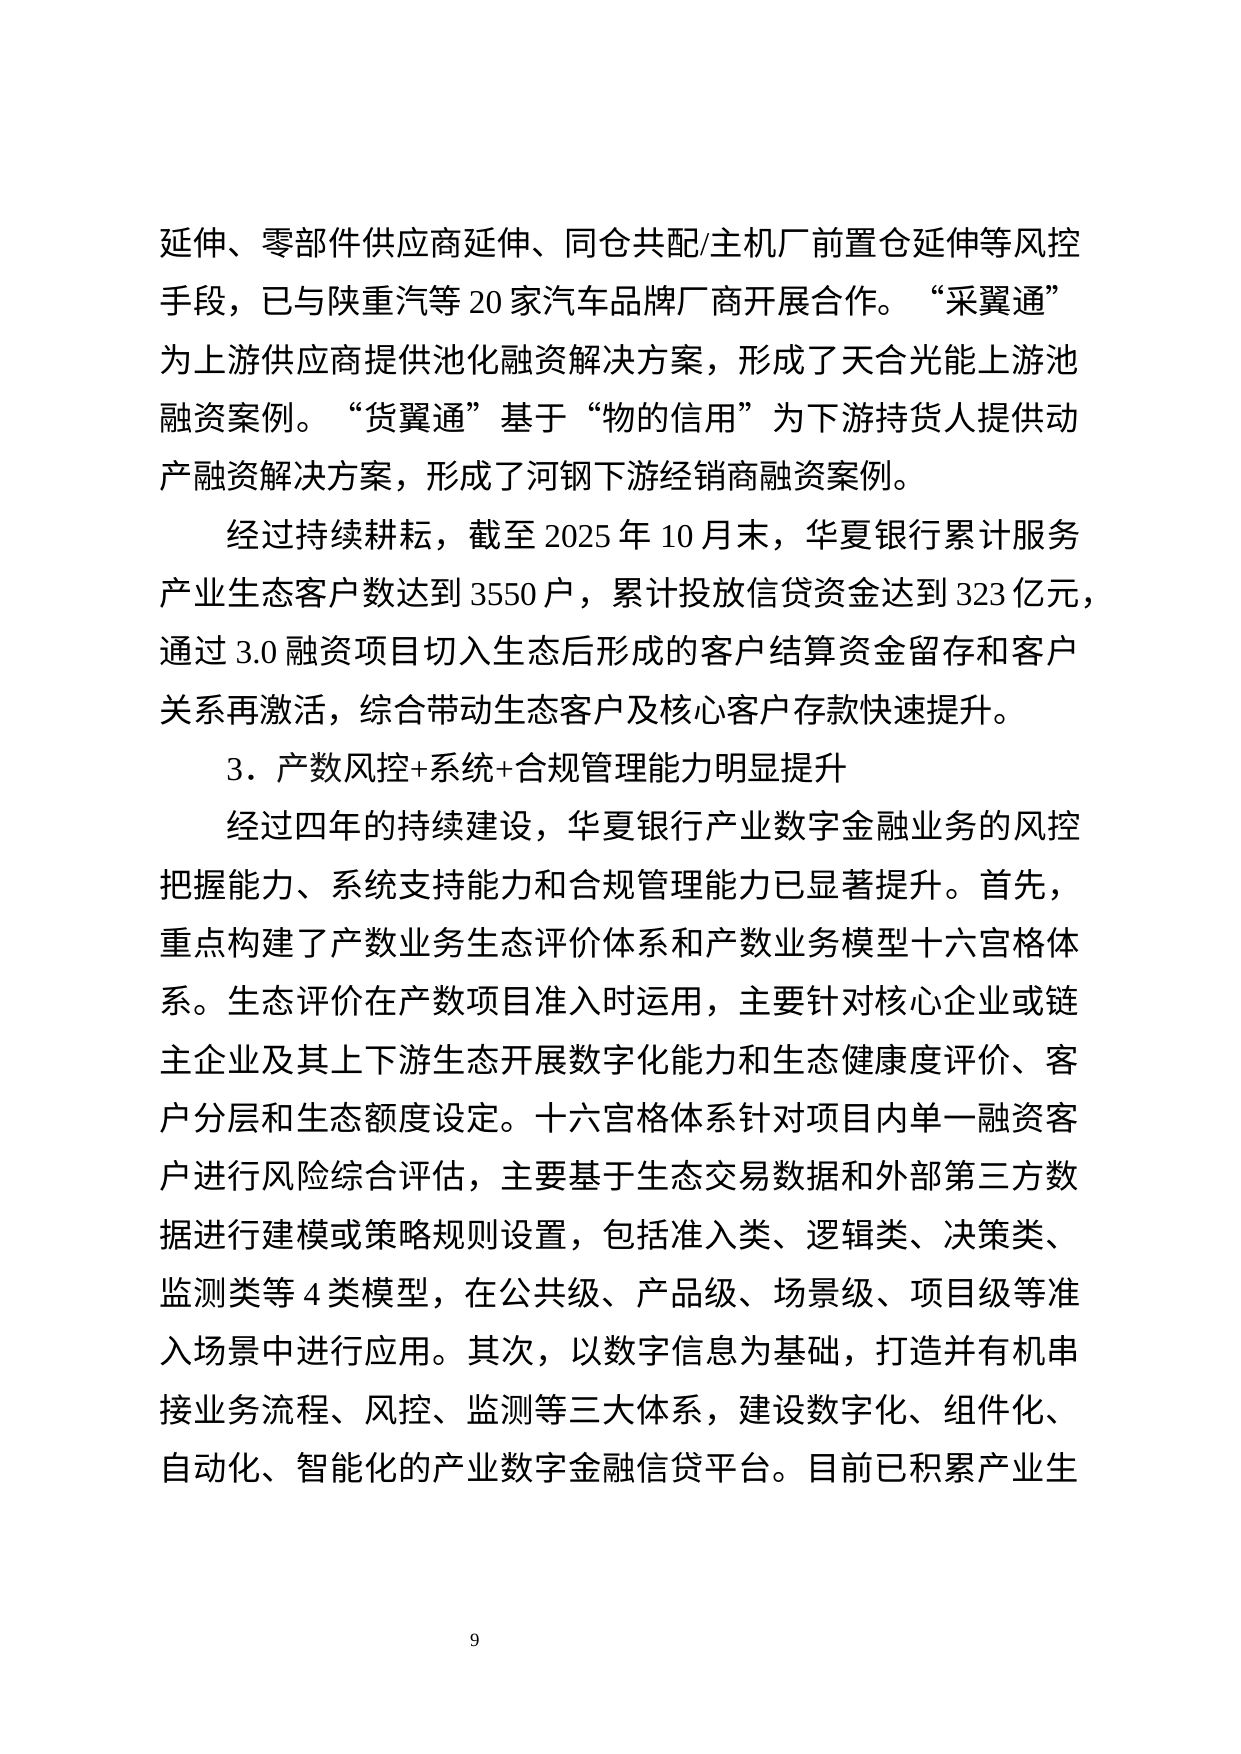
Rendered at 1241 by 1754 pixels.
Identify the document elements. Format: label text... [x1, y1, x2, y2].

text 经过持续耕耘，截至2025年10月末，华夏银行累计服务产业生态客户数达到3550户，累计投放信贷资金达到323亿元，通过3.0融资项目切入生态后形成的客户结算资金留存和客户关系再激活，综合带动生态客户及核心客户存款快速提升。 [159, 498, 1081, 732]
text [159, 790, 1081, 1490]
list 3．产数风控+系统+合规管理能力明显提升 [159, 732, 1081, 790]
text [159, 207, 1081, 498]
